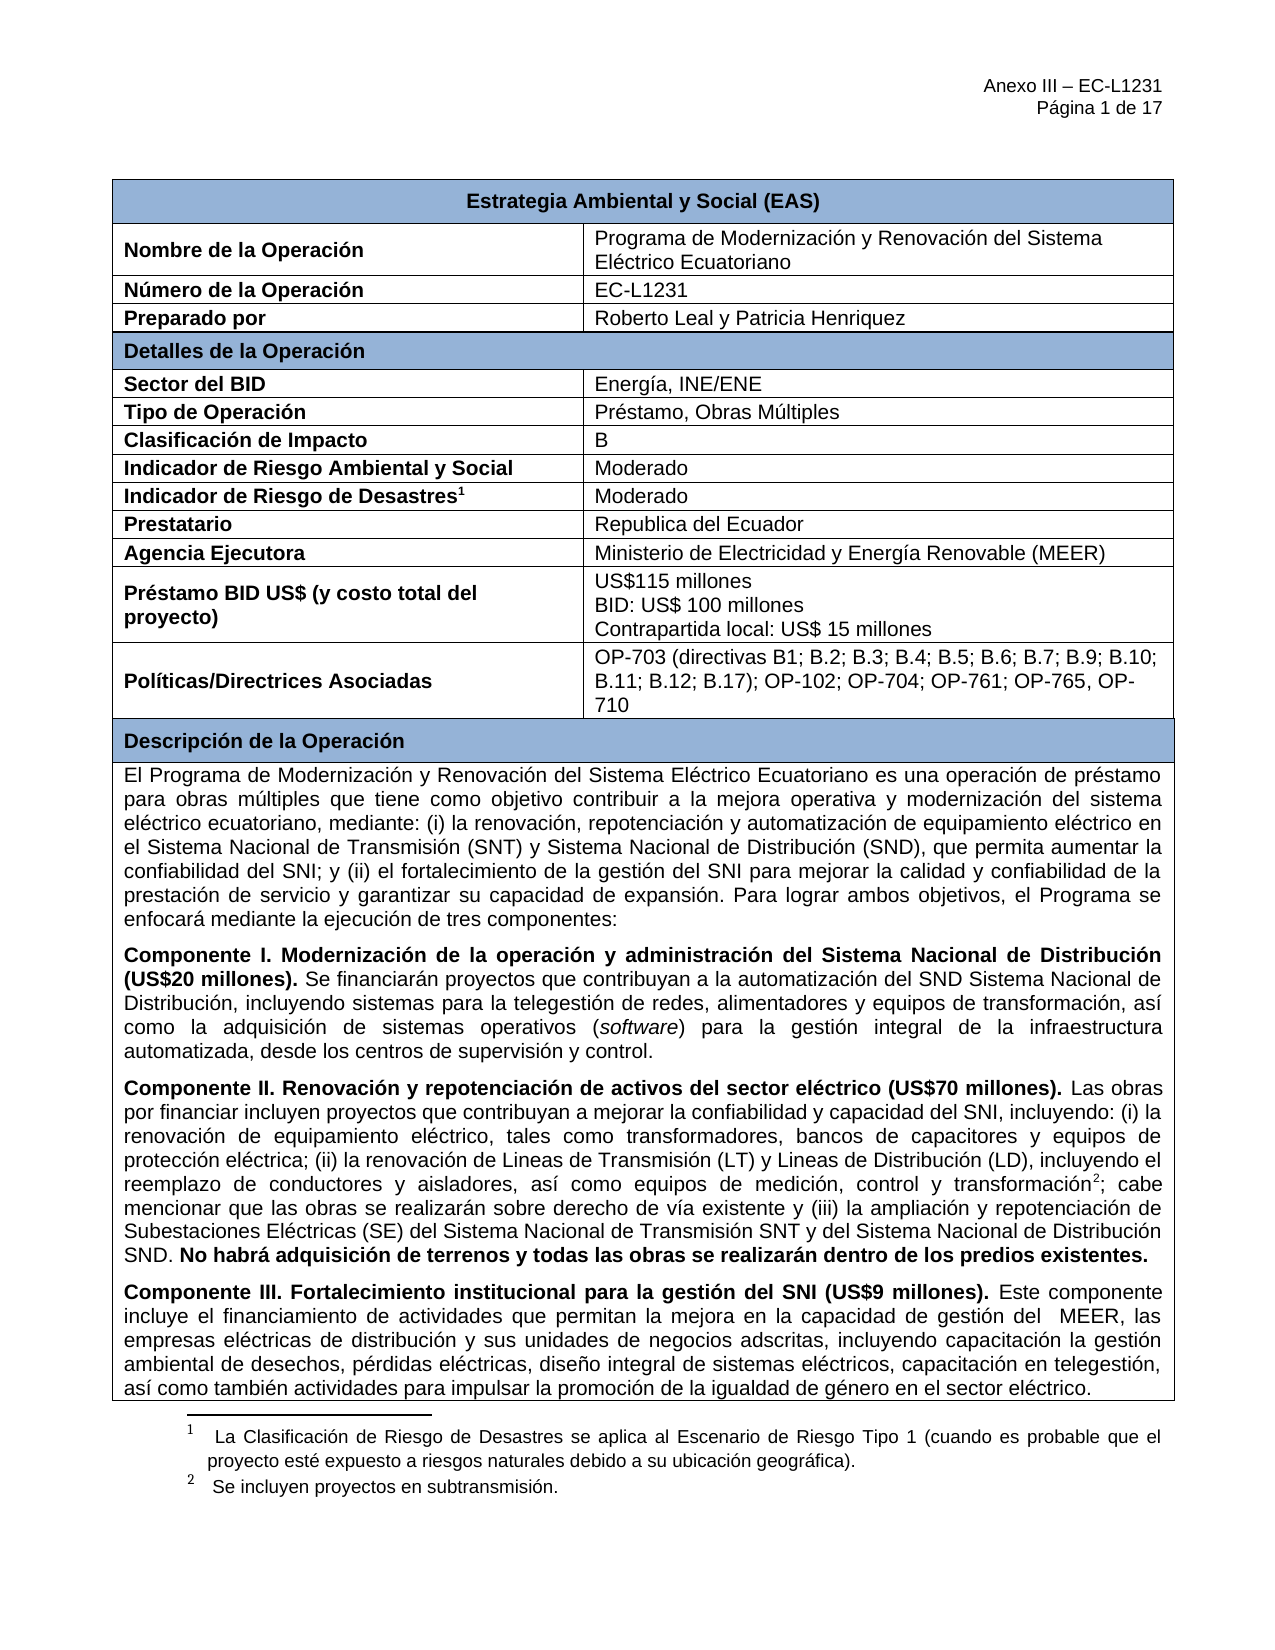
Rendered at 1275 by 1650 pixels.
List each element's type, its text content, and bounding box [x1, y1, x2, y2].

table_cell B [584, 426, 1173, 453]
table_cell Roberto Leal y Patricia Henriquez [584, 304, 1173, 331]
table_cell Agencia Ejecutora [113, 539, 583, 566]
table_header Estrategia Ambiental y Social (EAS) [113, 180, 1173, 223]
table_cell Tipo de Operación [113, 398, 583, 425]
table_cell Energía, INE/ENE [584, 370, 1173, 397]
table_cell Clasificación de Impacto [113, 426, 583, 453]
table_cell Indicador de Riesgo de Desastres [113, 483, 583, 510]
table_cell Indicador de Riesgo Ambiental y Social [113, 455, 583, 482]
table_cell Republica del Ecuador [584, 511, 1173, 538]
table_cell Nombre de la Operación [113, 224, 583, 275]
table_cell Moderado [584, 455, 1173, 482]
table_cell Sector del BID [113, 370, 583, 397]
table_cell Prestatario [113, 511, 583, 538]
table_cell Detalles de la Operación [113, 333, 1173, 369]
table_cell EC-L1231 [584, 276, 1173, 303]
table_cell Préstamo, Obras Múltiples [584, 398, 1173, 425]
table_cell Preparado por [113, 304, 583, 331]
table_cell US$115 millones BID: US$ 100 millones Contrapartida local: US$ 15 millones [584, 567, 1173, 642]
table_cell Ministerio de Electricidad y Energía Renovable (MEER) [584, 539, 1173, 566]
table_cell Número de la Operación [113, 276, 583, 303]
table_cell Moderado [584, 483, 1173, 510]
table_cell Políticas/Directrices Asociadas [113, 643, 583, 718]
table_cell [113, 763, 1174, 1399]
table_cell Préstamo BID US$ (y costo total del proyecto) [113, 567, 583, 642]
table_header Descripción de la Operación [113, 719, 1174, 762]
table_cell Programa de Modernización y Renovación del Sistema Eléctrico Ecuatoriano [584, 224, 1173, 275]
table_cell OP-703 (directivas B1; B.2; B.3; B.4; B.5; B.6; B.7; B.9; B.10; B.11; B.12; B.17); OP-102; OP-704; OP-761; OP-765, OP-710 [584, 643, 1173, 718]
